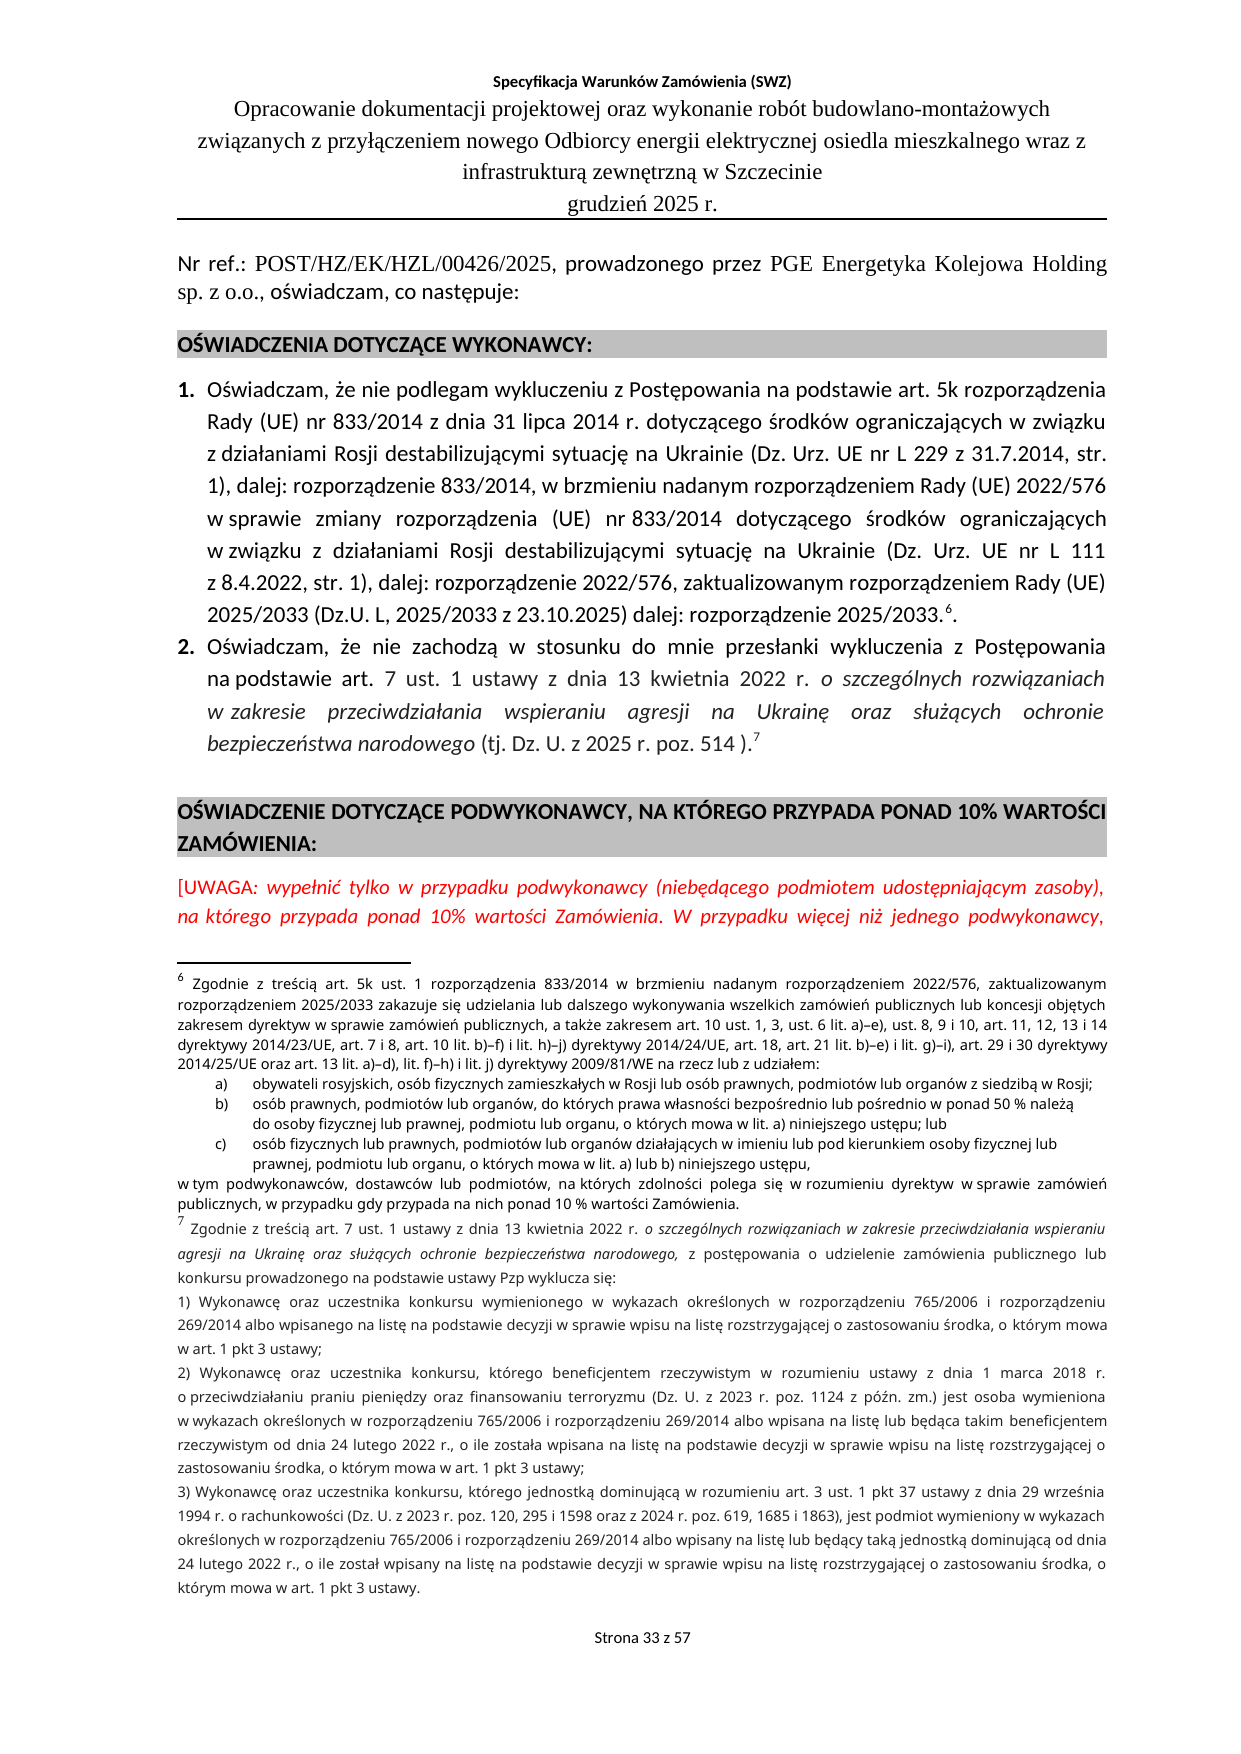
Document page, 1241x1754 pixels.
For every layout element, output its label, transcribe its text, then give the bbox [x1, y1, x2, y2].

text [UWAGA: wypełnić tylko w przypadku podwykonawcy (niebędącego podmiotem udostępniającym zasoby), na którego przypada ponad 10% wartości Zamówienia. W przypadku więcej niż jednego podwykonawcy, na którego zdolnościach lub sytuacji Wykonawca nie polega, a na którego przypada ponad 10% wartości Zamówienia, należy zastosować tyle razy, ile jest to konieczne.] [177, 874, 1107, 928]
text OŚWIADCZENIA DOTYCZĄCE WYKONAWCY: [177, 330, 1107, 358]
list Oświadczam, że nie podlegam wykluczeniu z Postępowania na podstawie art. 5k rozporządzenia Rady (UE) nr 833/2014 z dnia 31 lipca 2014 r. dotyczącego środków ograniczających w związku z działaniami Rosji destabilizującymi sytuację na Ukrainie (Dz. Urz. UE nr L 229 z 31.7.2014, str. 1), dalej: rozporządzenie 833/2014, w brzmieniu nadanym rozporządzeniem Rady (UE) 2022/576 w sprawie zmiany rozporządzenia (UE) nr 833/2014 dotyczącego środków ograniczających w związku z działaniami Rosji destabilizującymi sytuację na Ukrainie (Dz. Urz. UE nr L 111 z 8.4.2022, str. 1), dalej: rozporządzenie 2022/576, zaktualizowanym rozporządzeniem Rady (UE) 2025/2033 (Dz.U. L, 2025/2033 z 23.10.2025) dalej: rozporządzenie 2025/2033.. [177, 375, 1107, 628]
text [177, 249, 1107, 305]
list Oświadczam, że nie zachodzą w stosunku do mnie przesłanki wykluczenia z Postępowania na podstawie art. 7 ust. 1 ustawy z dnia 13 kwietnia 2022 r. o szczególnych rozwiązaniach w zakresie przeciwdziałania wspieraniu agresji na Ukrainę oraz służących ochronie bezpieczeństwa narodowego (tj. Dz. U. z 2025 r. poz. 514 ). [177, 632, 1107, 757]
text OŚWIADCZENIE DOTYCZĄCE PODWYKONAWCY, NA KTÓREGO PRZYPADA PONAD 10% WARTOŚCI ZAMÓWIENIA: [177, 797, 1107, 857]
